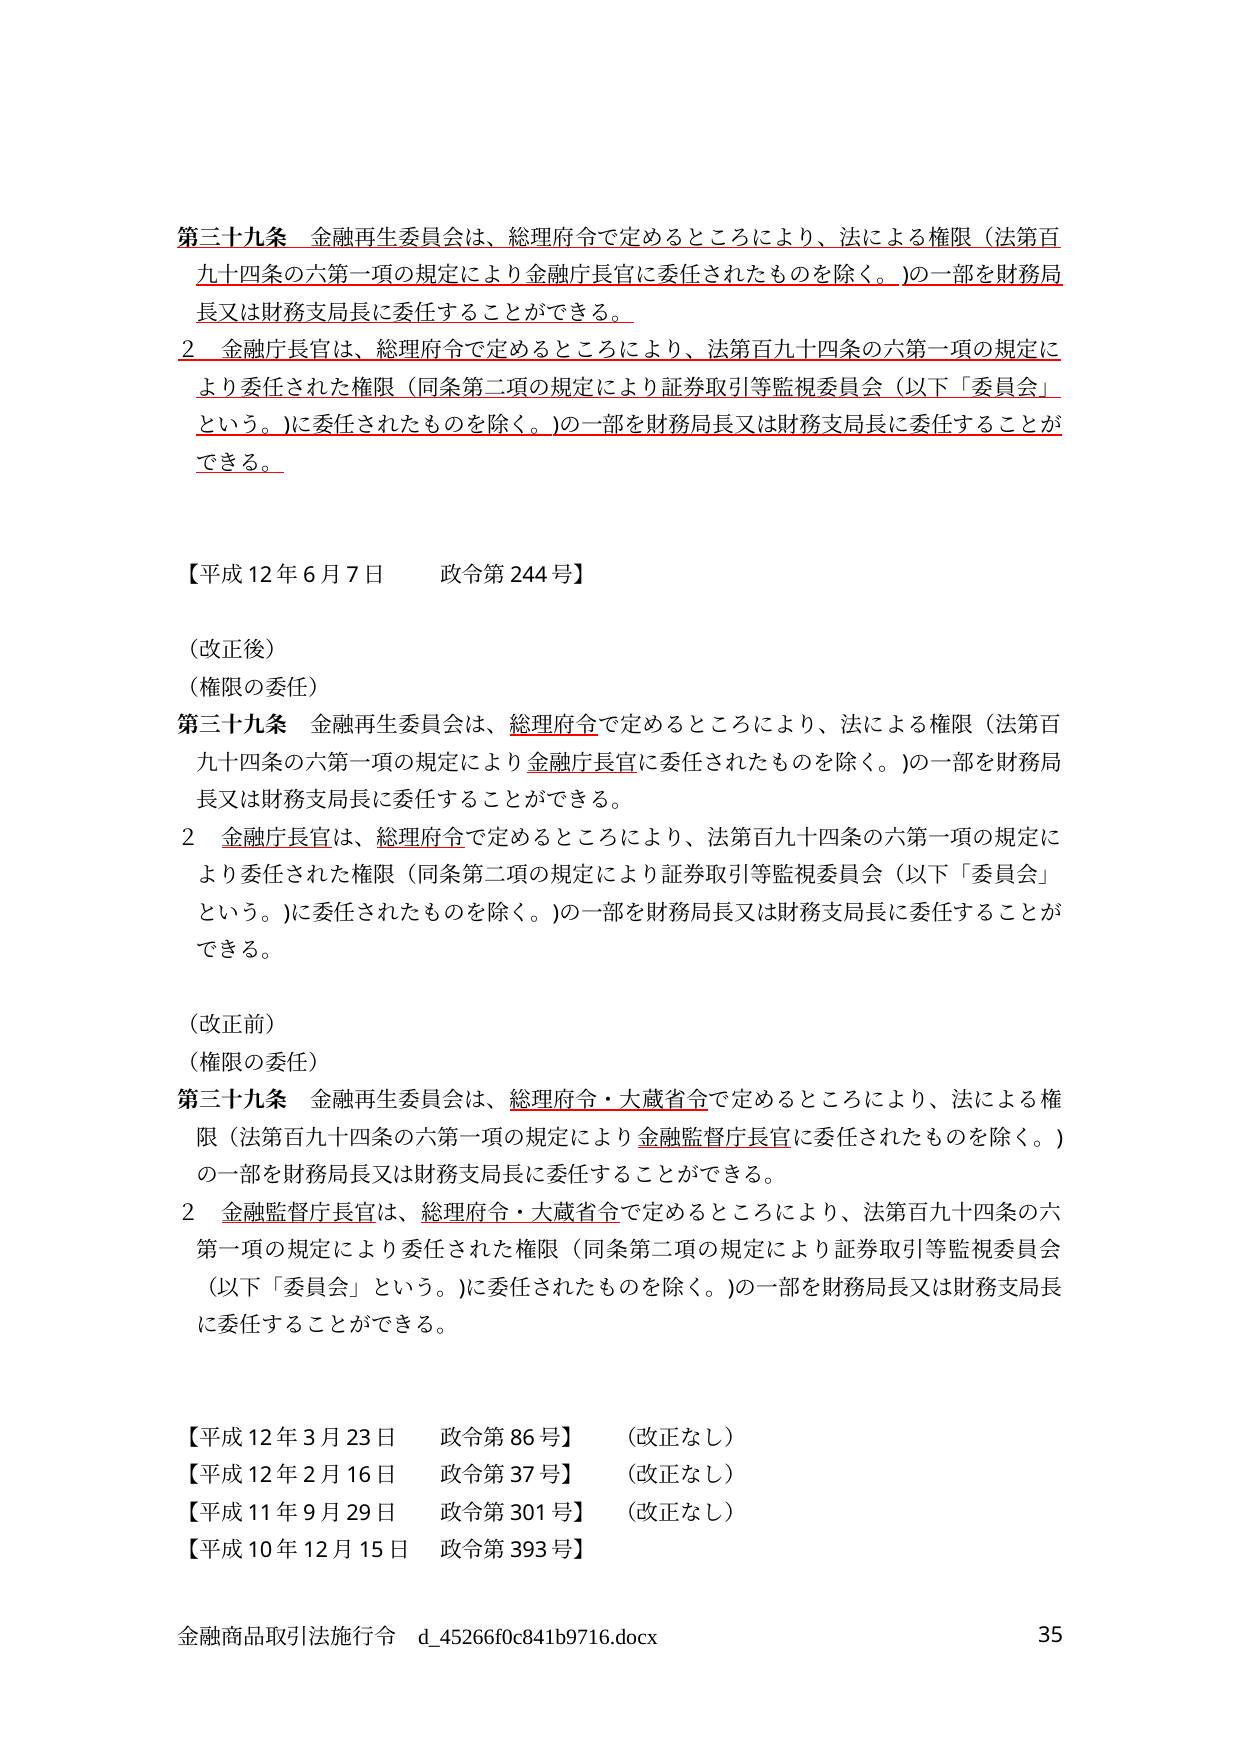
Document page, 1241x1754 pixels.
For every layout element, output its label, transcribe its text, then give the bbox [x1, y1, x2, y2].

text 【平成11年9月29日 政令第301号】 （改正なし） [177, 1492, 1063, 1529]
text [177, 1192, 1063, 1342]
text 【平成12年6月7日 政令第244号】 [177, 554, 1063, 592]
text （改正後） [177, 629, 1063, 667]
text （権限の委任） [177, 1042, 1063, 1079]
text 【平成12年2月16日 政令第37号】 （改正なし） [177, 1454, 1063, 1492]
text 【平成10年12月15日 政令第393号】 [177, 1529, 1063, 1567]
text （改正前） [177, 1004, 1063, 1042]
text 第三十九条 金融再生委員会は、総理府令で定めるところにより、法による権限（法第百九十四条の六第一項の規定により金融庁長官に委任されたものを除く。)の一部を財務局長又は財務支局長に委任することができる。 [177, 704, 1063, 817]
text ２ 金融庁長官は、総理府令で定めるところにより、法第百九十四条の六第一項の規定により委任された権限（同条第二項の規定により証券取引等監視委員会（以下「委員会」という。)に委任されたものを除く。)の一部を財務局長又は財務支局長に委任することができる。 [177, 329, 1063, 479]
text 【平成12年3月23日 政令第86号】 （改正なし） [177, 1417, 1063, 1454]
text 第三十九条 金融再生委員会は、総理府令で定めるところにより、法による権限（法第百九十四条の六第一項の規定により金融庁長官に委任されたものを除く。)の一部を財務局長又は財務支局長に委任することができる。 [177, 217, 1063, 329]
text 第三十九条 金融再生委員会は、総理府令・大蔵省令で定めるところにより、法による権限（法第百九十四条の六第一項の規定により金融監督庁長官に委任されたものを除く。)の一部を財務局長又は財務支局長に委任することができる。 [177, 1079, 1063, 1192]
text （権限の委任） [177, 667, 1063, 704]
text ２ 金融庁長官は、総理府令で定めるところにより、法第百九十四条の六第一項の規定により委任された権限（同条第二項の規定により証券取引等監視委員会（以下「委員会」という。)に委任されたものを除く。)の一部を財務局長又は財務支局長に委任することができる。 [177, 817, 1063, 967]
